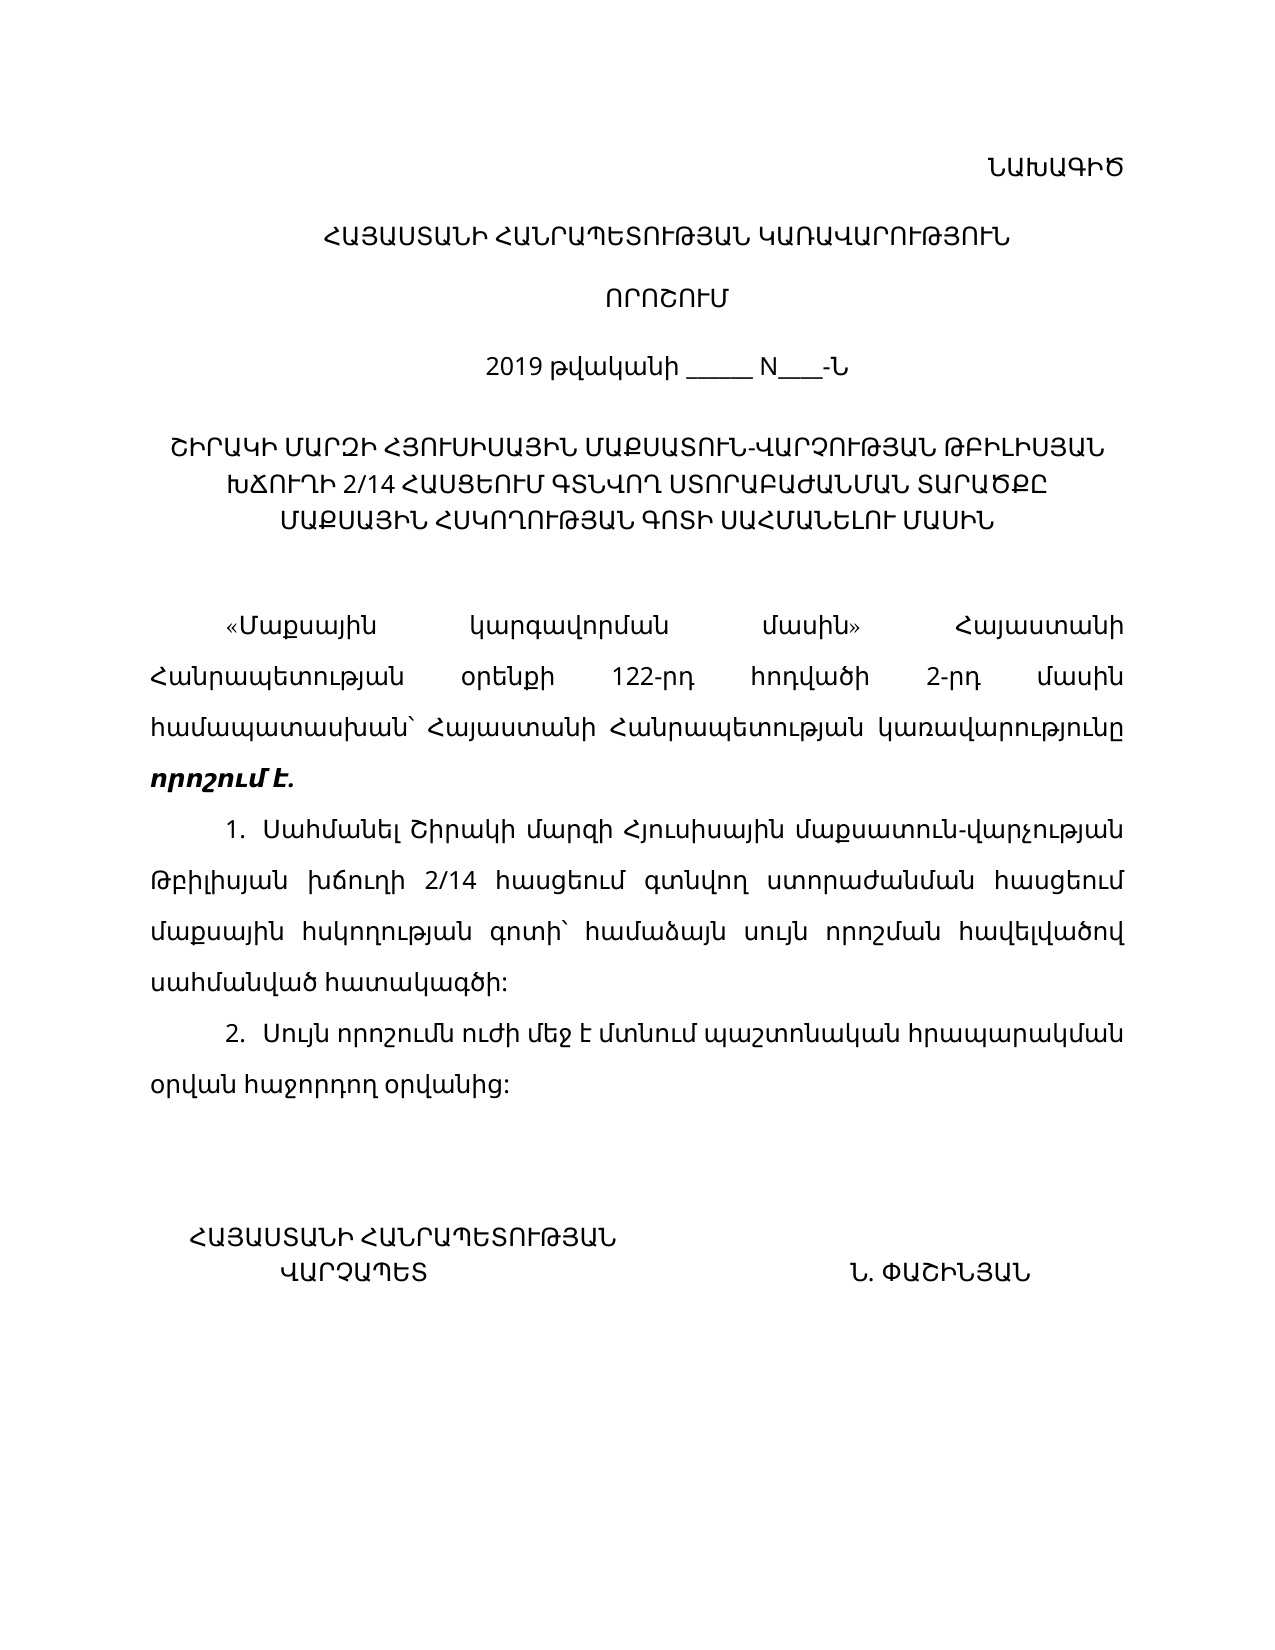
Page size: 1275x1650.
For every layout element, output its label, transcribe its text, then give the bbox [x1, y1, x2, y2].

list Սահմանել Շիրակի մարզի Հյուսիսային մաքսատուն-վարչության Թբիլիսյան խճուղի 2/14 հասցեում գտնվող ստորաժանման հասցեում մաքսային հսկողության գոտի՝ համաձայն սույն որոշման հավելվածով սահմանված հատակագծի: [150, 812, 1125, 999]
text ՀԱՅԱՍՏԱՆԻ ՀԱՆՐԱՊԵՏՈՒԹՅԱՆ ԿԱՌԱՎԱՐՈՒԹՅՈՒՆ [150, 218, 1125, 252]
text ՀԱՅԱՍՏԱՆԻ ՀԱՆՐԱՊԵՏՈՒԹՅԱՆ [150, 1220, 1125, 1254]
text ՆԱԽԱԳԻԾ [150, 150, 1125, 184]
text ՇԻՐԱԿԻ ՄԱՐԶԻ ՀՅՈՒՍԻՍԱՅԻՆ ՄԱՔՍԱՏՈՒՆ-ՎԱՐՉՈՒԹՅԱՆ ԹԲԻԼԻՍՅԱՆ ԽՃՈՒՂԻ 2/14 ՀԱՍՑԵՈՒՄ ԳՏՆՎՈՂ ՍՏՈՐԱԲԱԺԱՆՄԱՆ ՏԱՐԱԾՔԸ ՄԱՔՍԱՅԻՆ ՀՍԿՈՂՈՒԹՅԱՆ ԳՈՏԻ ՍԱՀՄԱՆԵԼՈՒ ՄԱՍԻՆ [150, 429, 1125, 537]
text ՎԱՐՉԱՊԵՏ Ն. ՓԱՇԻՆՅԱՆ [150, 1254, 1125, 1288]
text ՈՐՈՇՈՒՄ [150, 281, 1125, 315]
list Սույն որոշումն ուժի մեջ է մտնում պաշտոնական հրապարակման օրվան հաջորդող օրվանից: [150, 1016, 1125, 1101]
text 2019 թվականի ______ N____-Ն [150, 348, 1125, 383]
text Մաքսային կարգավորման մասին Հայաստանի Հանրապետության օրենքի 122-րդ հոդվածի 2-րդ մասին համապատասխան՝ Հայաստանի Հանրապետության կառավարությունը որոշում է. [150, 607, 1125, 795]
